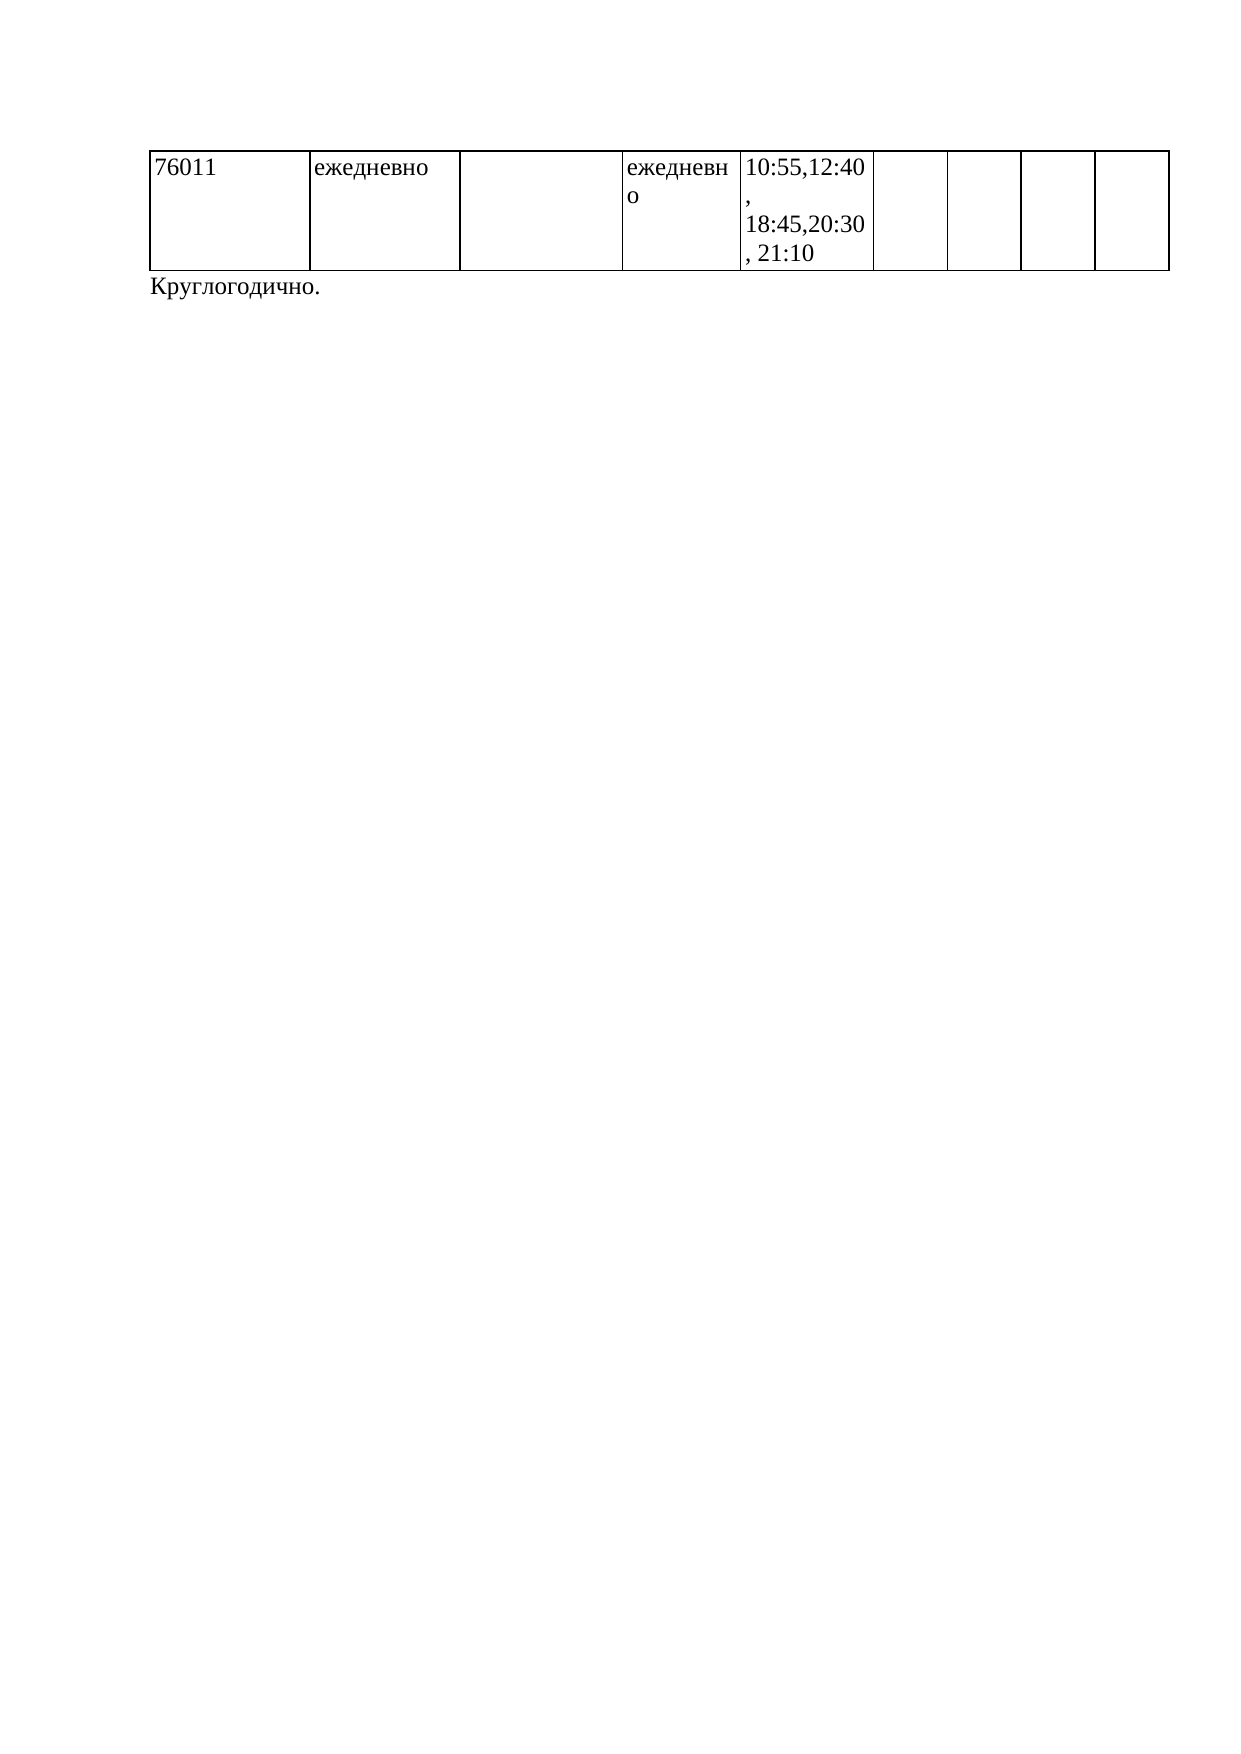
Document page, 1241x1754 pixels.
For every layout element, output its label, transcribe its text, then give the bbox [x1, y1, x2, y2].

table_cell 10:55,12:40, 18:45,20:30, 21:10 [741, 152, 873, 270]
table_cell [874, 152, 947, 270]
table_cell [1022, 152, 1094, 270]
table_cell 76011 [151, 152, 309, 270]
table_cell ежедневно [311, 152, 459, 270]
table_cell [948, 152, 1020, 270]
table_cell [1096, 152, 1168, 270]
table_cell ежедневно [623, 152, 740, 270]
text Круглогодично. [150, 271, 1090, 300]
table_cell [461, 152, 622, 270]
